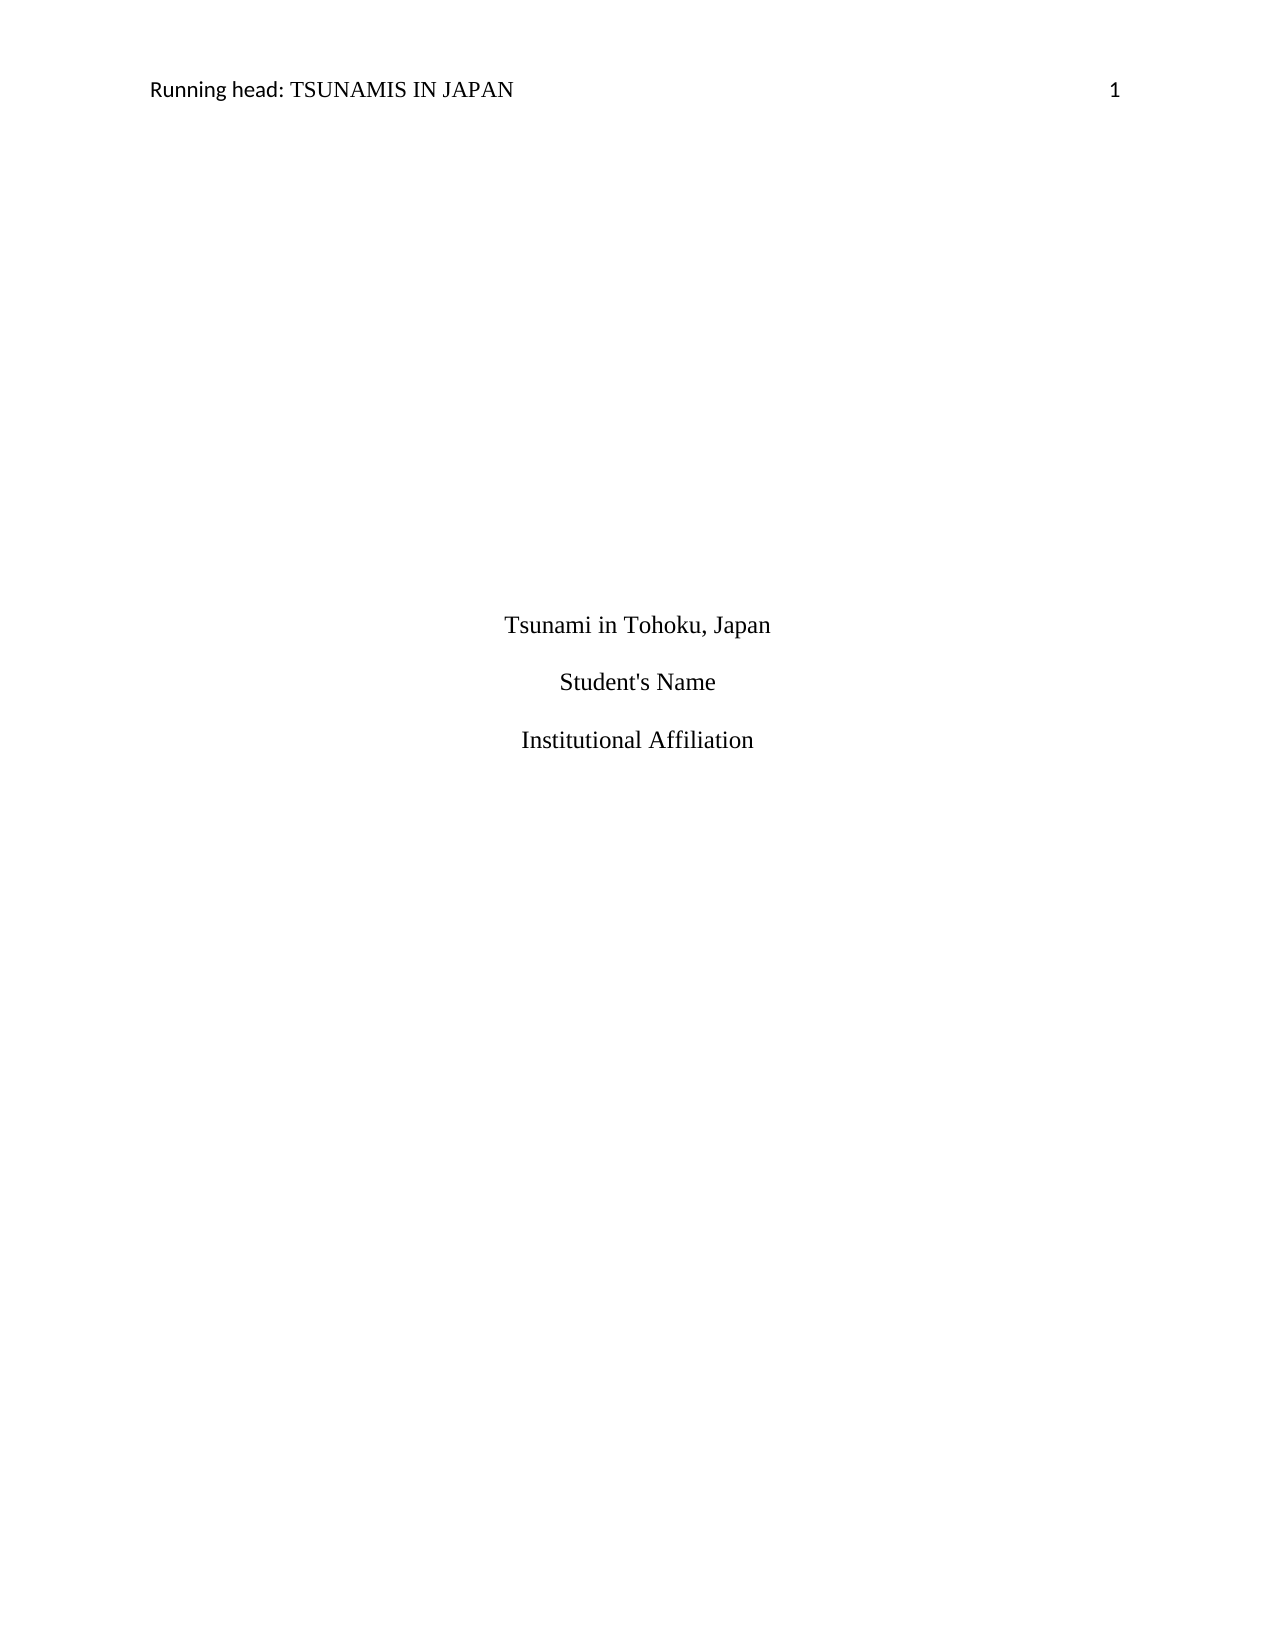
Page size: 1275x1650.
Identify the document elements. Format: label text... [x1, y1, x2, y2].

text Tsunami in Tohoku, Japan [150, 610, 1125, 639]
text Institutional Affiliation [150, 725, 1125, 754]
text Student's Name [150, 667, 1125, 696]
